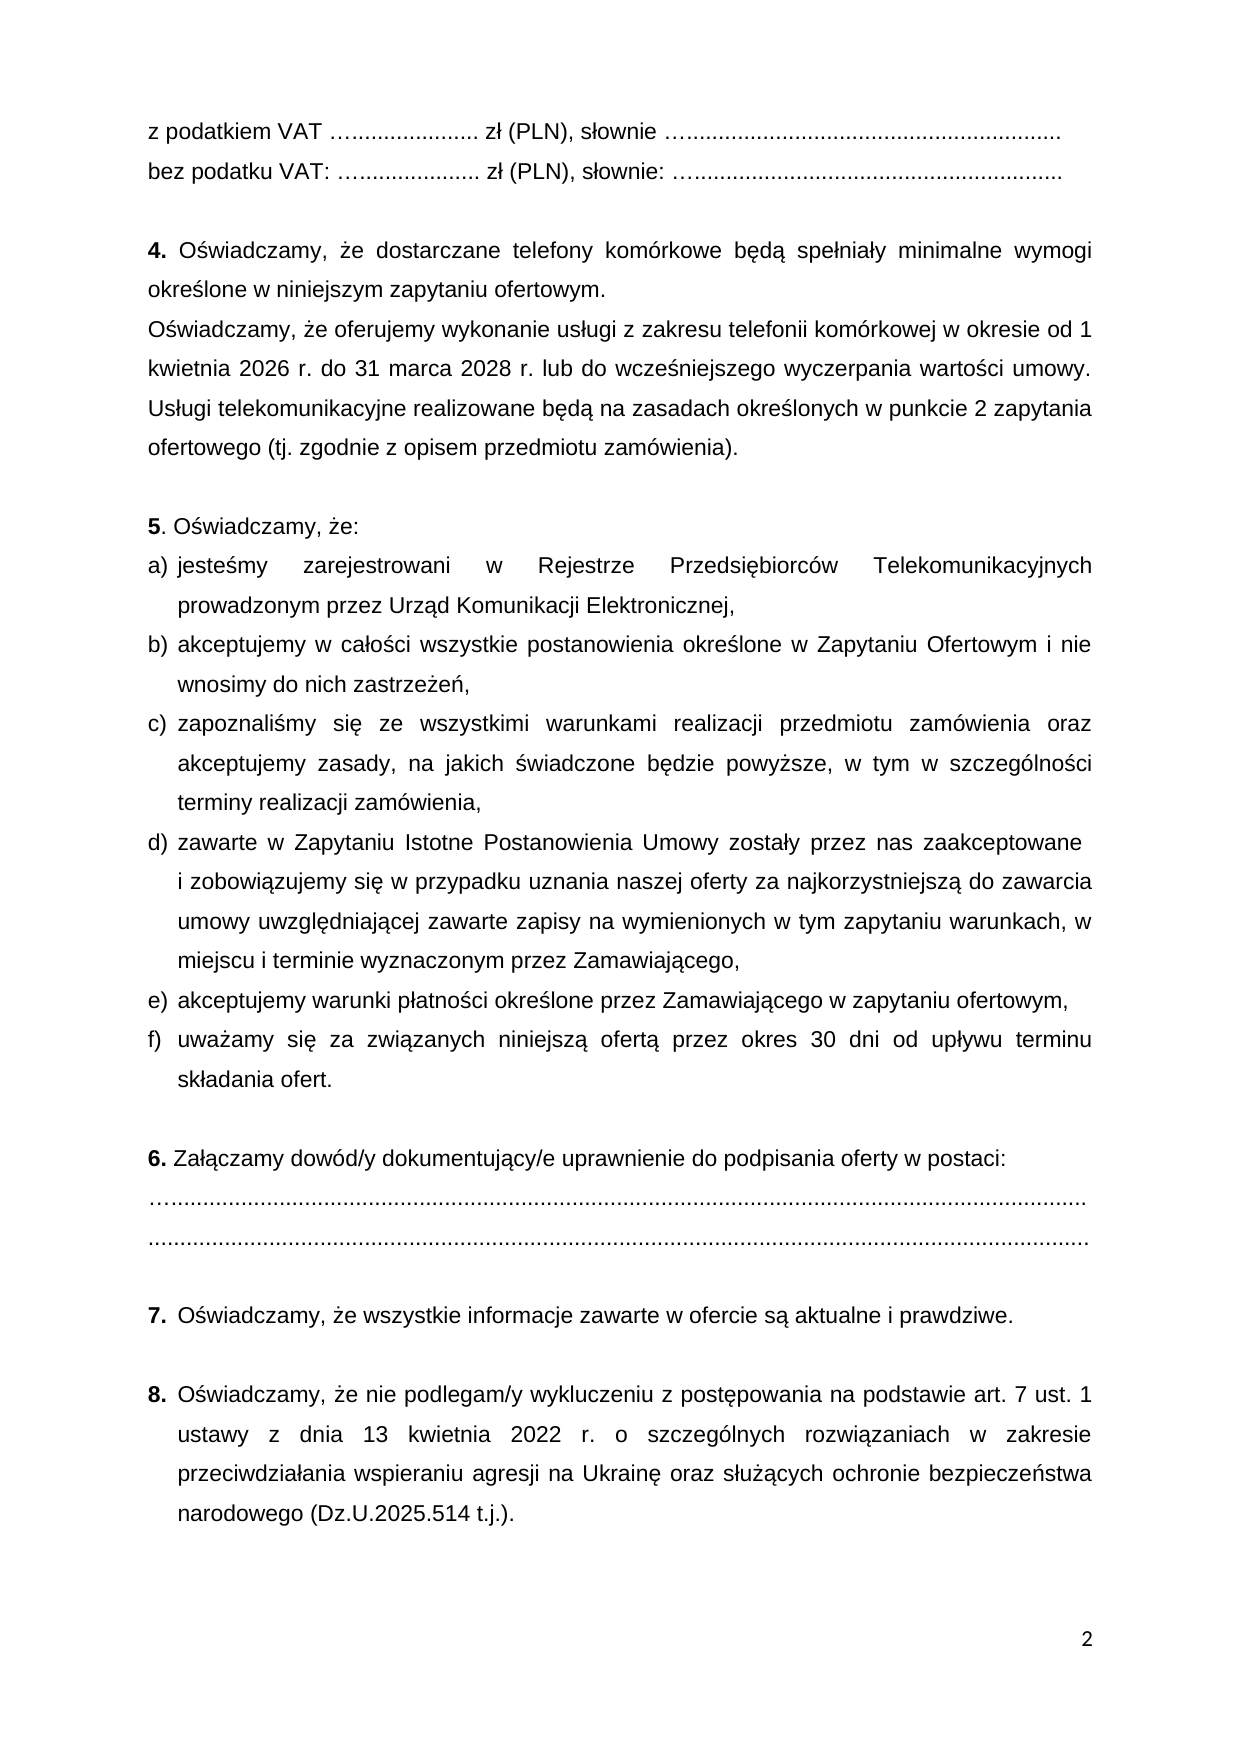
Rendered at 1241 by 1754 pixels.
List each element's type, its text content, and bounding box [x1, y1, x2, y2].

list ….................................................................................................................................................................................................................................................................................................... [148, 1184, 1093, 1250]
list uważamy się za związanych niniejszą ofertą przez okres 30 dni od upływu terminu składania ofert. [148, 1026, 1093, 1092]
list 6. Załączamy dowód/y dokumentujący/e uprawnienie do podpisania oferty w postaci: [148, 1144, 1093, 1171]
text z podatkiem VAT ….................... zł (PLN), słownie …........................................................... [148, 118, 1093, 144]
text 5. Oświadczamy, że: [148, 513, 1093, 539]
list zawarte w Zapytaniu Istotne Postanowienia Umowy zostały przez nas zaakceptowane i zobowiązujemy się w przypadku uznania naszej oferty za najkorzystniejszą do zawarcia umowy uwzględniającej zawarte zapisy na wymienionych w tym zapytaniu warunkach, w miejscu i terminie wyznaczonym przez Zamawiającego, [148, 829, 1093, 973]
list Oświadczamy, że nie podlegam/y wykluczeniu z postępowania na podstawie art. 7 ust. 1 ustawy z dnia 13 kwietnia 2022 r. o szczególnych rozwiązaniach w zakresie przeciwdziałania wspieraniu agresji na Ukrainę oraz służących ochronie bezpieczeństwa narodowego (Dz.U.2025.514 t.j.). [148, 1381, 1093, 1526]
list jesteśmy zarejestrowani w Rejestrze Przedsiębiorców Telekomunikacyjnych prowadzonym przez Urząd Komunikacji Elektronicznej, [148, 552, 1093, 618]
list Oświadczamy, że wszystkie informacje zawarte w ofercie są aktualne i prawdziwe. [148, 1302, 1093, 1329]
text Oświadczamy, że oferujemy wykonanie usługi z zakresu telefonii komórkowej w okresie od 1 kwietnia 2026 r. do 31 marca 2028 r. lub do wcześniejszego wyczerpania wartości umowy. Usługi telekomunikacyjne realizowane będą na zasadach określonych w punkcie 2 zapytania ofertowego (tj. zgodnie z opisem przedmiotu zamówienia). [148, 316, 1093, 460]
list akceptujemy warunki płatności określone przez Zamawiającego w zapytaniu ofertowym, [148, 987, 1093, 1013]
text 4. Oświadczamy, że dostarczane telefony komórkowe będą spełniały minimalne wymogi określone w niniejszym zapytaniu ofertowym. [148, 237, 1093, 302]
list zapoznaliśmy się ze wszystkimi warunkami realizacji przedmiotu zamówienia oraz akceptujemy zasady, na jakich świadczone będzie powyższe, w tym w szczególności terminy realizacji zamówienia, [148, 710, 1093, 816]
list akceptujemy w całości wszystkie postanowienia określone w Zapytaniu Ofertowym i nie wnosimy do nich zastrzeżeń, [148, 631, 1093, 697]
text bez podatku VAT: …................... zł (PLN), słownie: ….......................................................... [148, 158, 1093, 184]
